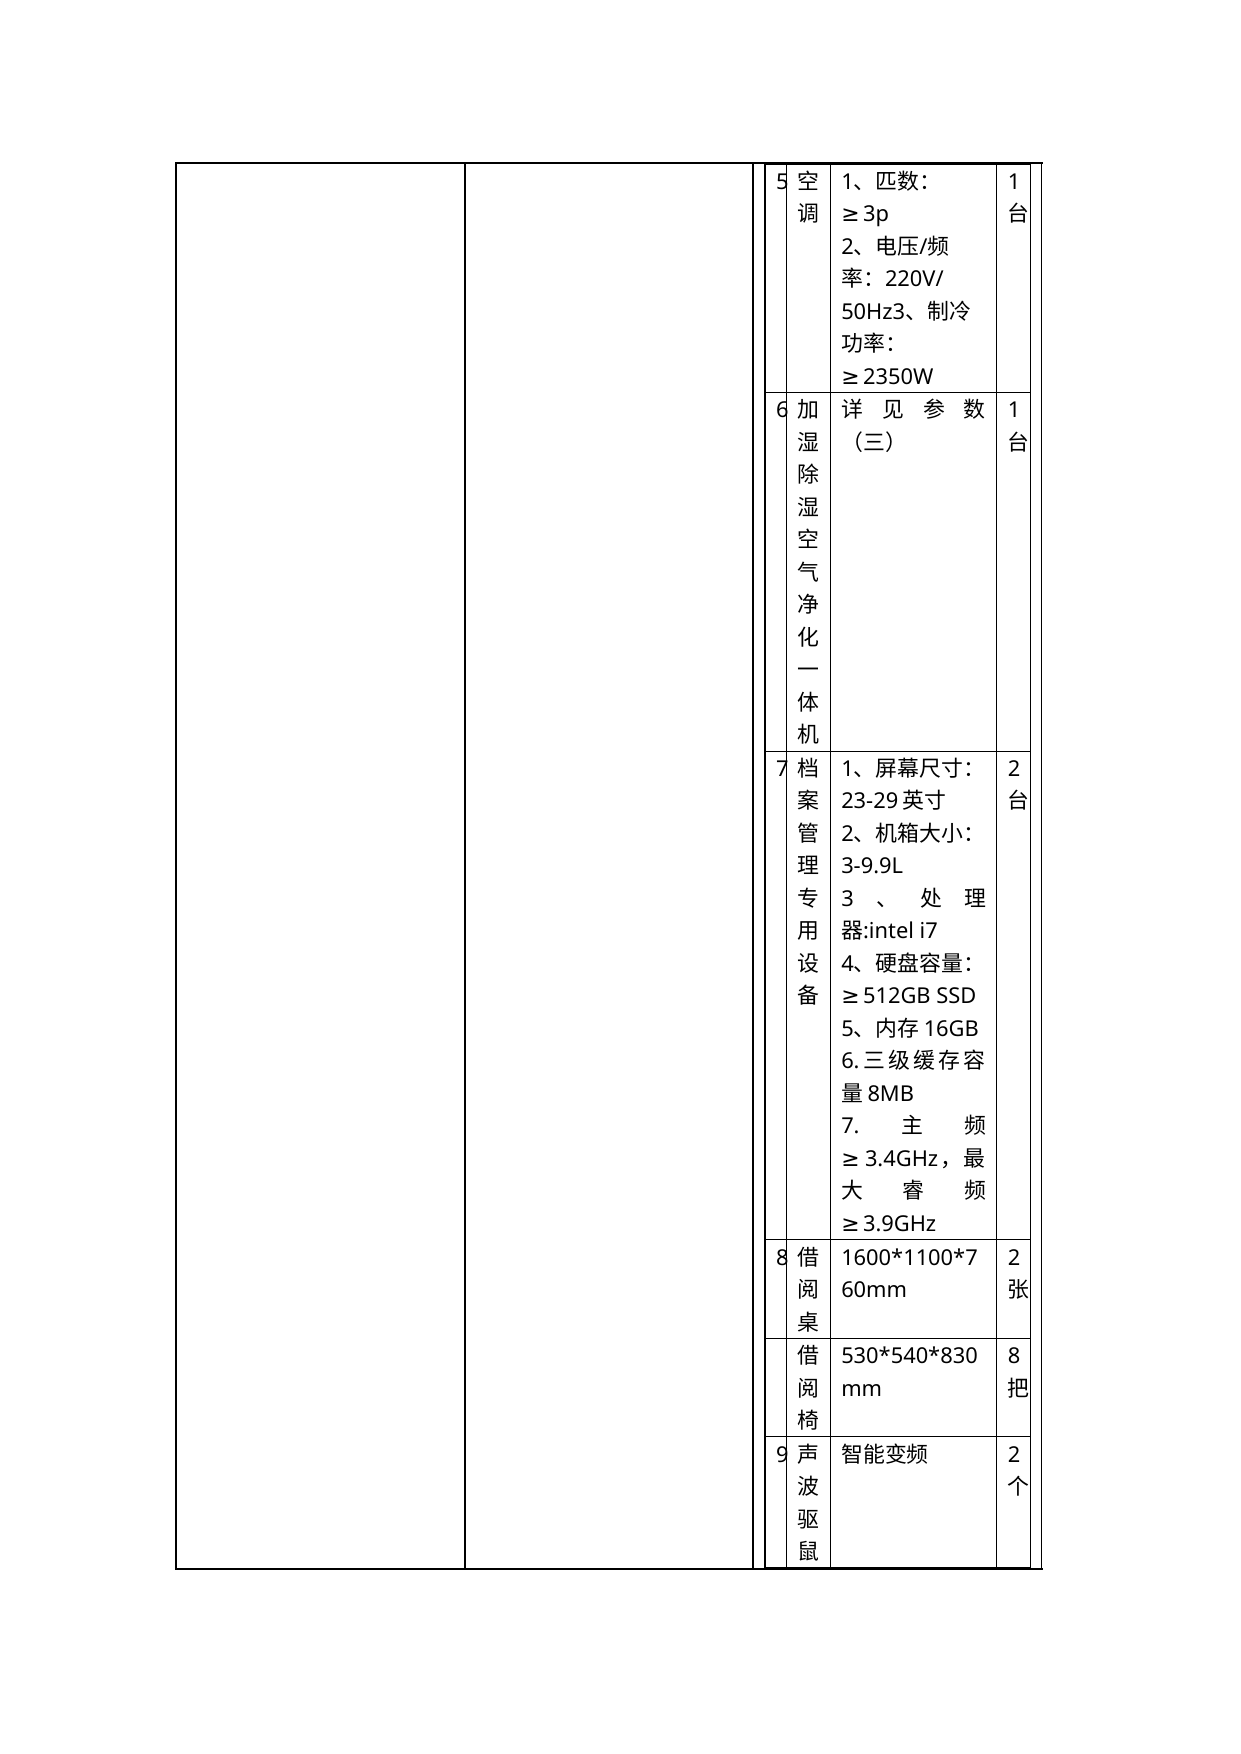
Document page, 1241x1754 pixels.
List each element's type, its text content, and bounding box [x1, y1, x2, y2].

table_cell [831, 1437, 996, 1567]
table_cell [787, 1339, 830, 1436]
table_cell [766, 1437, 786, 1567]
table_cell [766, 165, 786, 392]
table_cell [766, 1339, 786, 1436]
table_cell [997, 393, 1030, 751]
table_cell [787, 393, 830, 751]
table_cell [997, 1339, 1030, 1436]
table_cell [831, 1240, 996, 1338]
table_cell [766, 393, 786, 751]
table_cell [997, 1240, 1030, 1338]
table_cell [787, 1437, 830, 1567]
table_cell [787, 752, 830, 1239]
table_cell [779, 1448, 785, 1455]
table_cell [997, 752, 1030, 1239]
table_cell [466, 164, 752, 1568]
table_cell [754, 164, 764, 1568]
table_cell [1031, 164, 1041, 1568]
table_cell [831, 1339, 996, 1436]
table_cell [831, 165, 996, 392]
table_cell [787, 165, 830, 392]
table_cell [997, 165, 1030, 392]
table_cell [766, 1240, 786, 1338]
table_cell 1 [177, 164, 464, 1568]
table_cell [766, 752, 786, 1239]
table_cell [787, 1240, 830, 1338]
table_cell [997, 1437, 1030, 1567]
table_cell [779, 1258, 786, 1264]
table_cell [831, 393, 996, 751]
